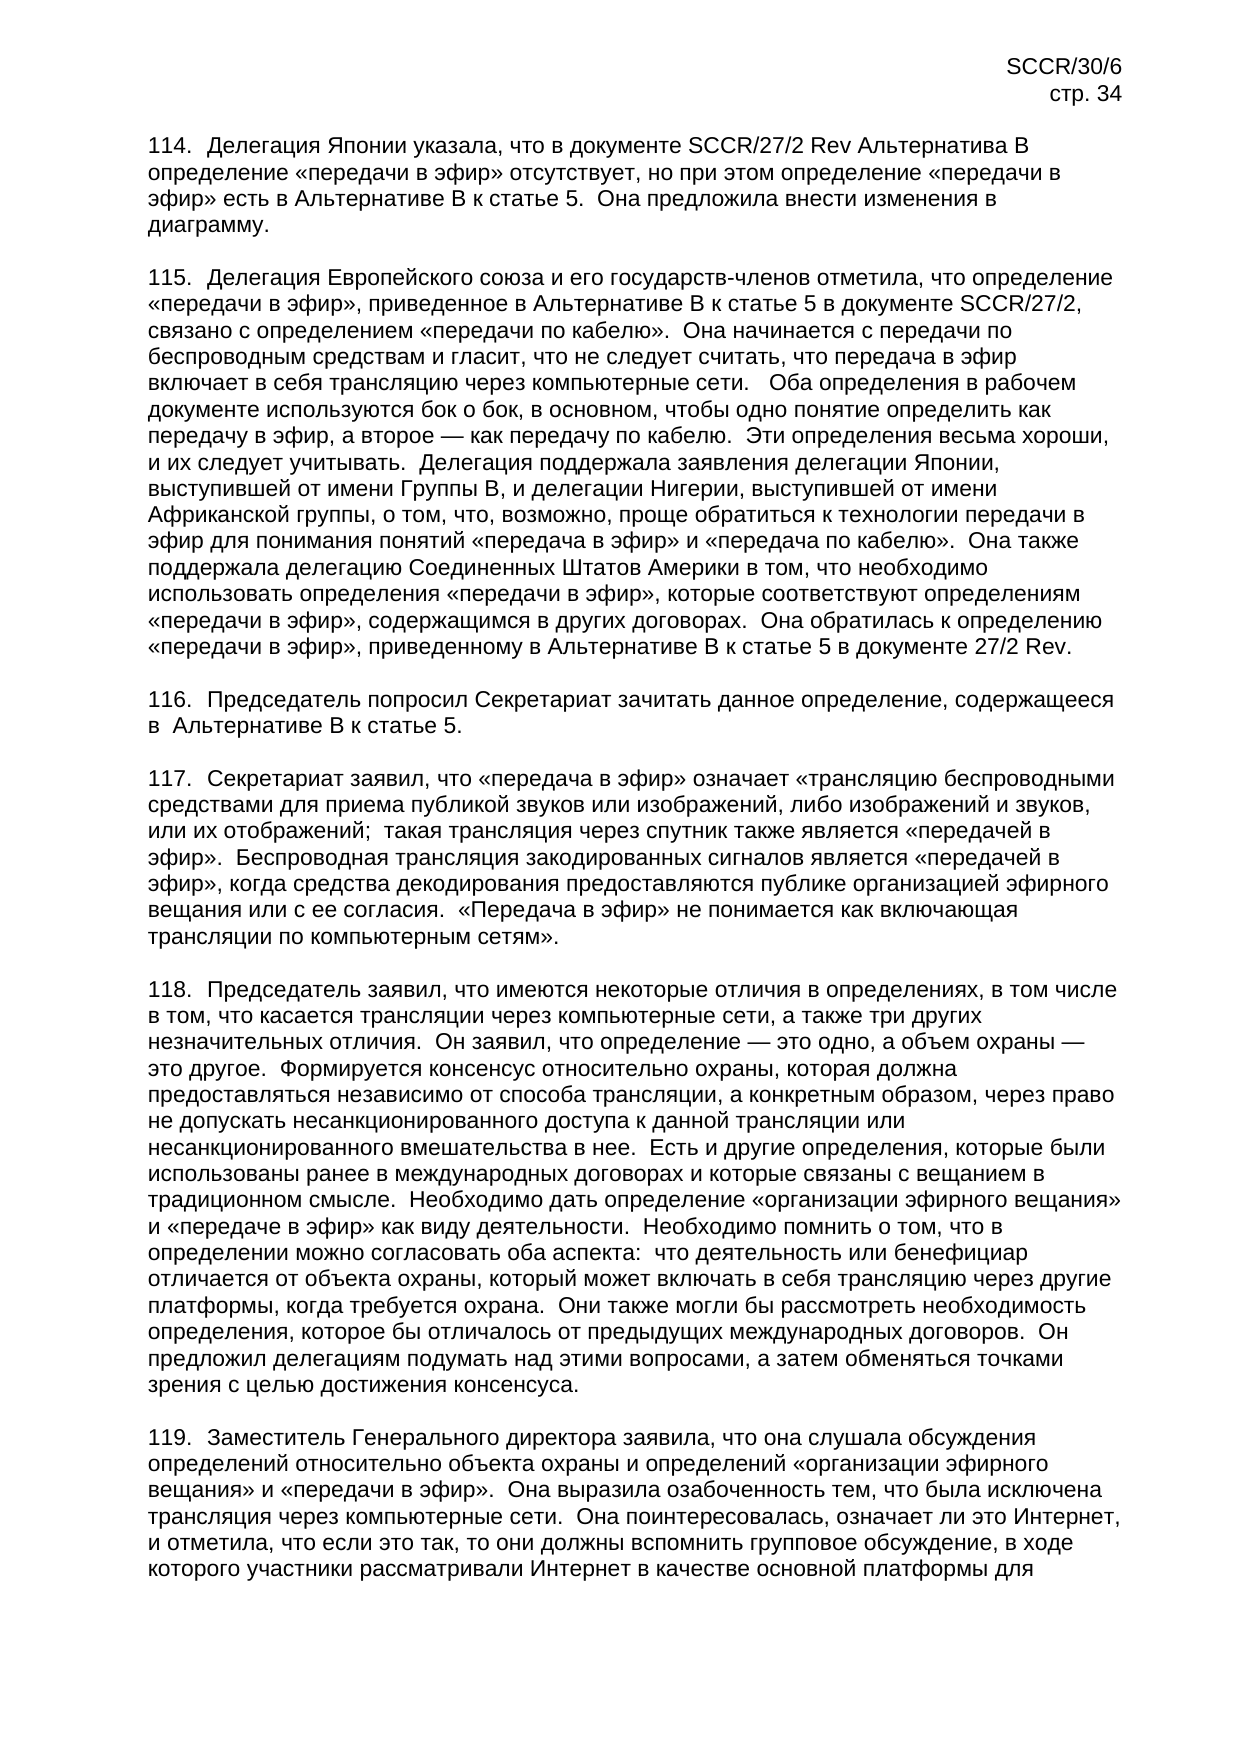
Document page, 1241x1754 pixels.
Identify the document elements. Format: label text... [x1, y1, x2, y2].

list Председатель заявил, что имеются некоторые отличия в определениях, в том числе в том, что касается трансляции через компьютерные сети, а также три других незначительных отличия. Он заявил, что определение — это одно, а объем охраны — это другое. Формируется консенсус относительно охраны, которая должна предоставляться независимо от способа трансляции, а конкретным образом, через право не допускать несанкционированного доступа к данной трансляции или несанкционированного вмешательства в нее. Есть и другие определения, которые были использованы ранее в международных договорах и которые связаны с вещанием в традиционном смысле. Необходимо дать определение «организации эфирного вещания» и «передаче в эфир» как виду деятельности. Необходимо помнить о том, что в определении можно согласовать оба аспекта: что деятельность или бенефициар отличается от объекта охраны, который может включать в себя трансляцию через другие платформы, когда требуется охрана. Они также могли бы рассмотреть необходимость определения, которое бы отличалось от предыдущих международных договоров. Он предложил делегациям подумать над этими вопросами, а затем обменяться точками зрения с целью достижения консенсуса. [148, 976, 1122, 1397]
list Делегация Японии указала, что в документе SCCR/27/2 Rev Альтернатива B определение «передачи в эфир» отсутствует, но при этом определение «передачи в эфир» есть в Альтернативе B к статье 5. Она предложила внести изменения в диаграмму. [148, 132, 1122, 238]
list Секретариат заявил, что «передача в эфир» означает «трансляцию беспроводными средствами для приема публикой звуков или изображений, либо изображений и звуков, или их отображений; такая трансляция через спутник также является «передачей в эфир». Беспроводная трансляция закодированных сигналов является «передачей в эфир», когда средства декодирования предоставляются публике организацией эфирного вещания или с ее согласия. «Передача в эфир» не понимается как включающая трансляции по компьютерным сетям». [148, 765, 1122, 949]
list Делегация Европейского союза и его государств-членов отметила, что определение «передачи в эфир», приведенное в Альтернативе B к статье 5 в документе SCCR/27/2, связано с определением «передачи по кабелю». Она начинается с передачи по беспроводным средствам и гласит, что не следует считать, что передача в эфир включает в себя трансляцию через компьютерные сети. Оба определения в рабочем документе используются бок о бок, в основном, чтобы одно понятие определить как передачу в эфир, а второе — как передачу по кабелю. Эти определения весьма хороши, и их следует учитывать. Делегация поддержала заявления делегации Японии, выступившей от имени Группы B, и делегации Нигерии, выступившей от имени Африканской группы, о том, что, возможно, проще обратиться к технологии передачи в эфир для понимания понятий «передача в эфир» и «передача по кабелю». Она также поддержала делегацию Соединенных Штатов Америки в том, что необходимо использовать определения «передачи в эфир», которые соответствуют определениям «передачи в эфир», содержащимся в других договорах. Она обратилась к определению «передачи в эфир», приведенному в Альтернативе B к статье 5 в документе 27/2 Rev. [148, 264, 1122, 659]
list Председатель попросил Секретариат зачитать данное определение, содержащееся в Альтернативе B к статье 5. [148, 686, 1122, 738]
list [148, 1423, 1122, 1582]
